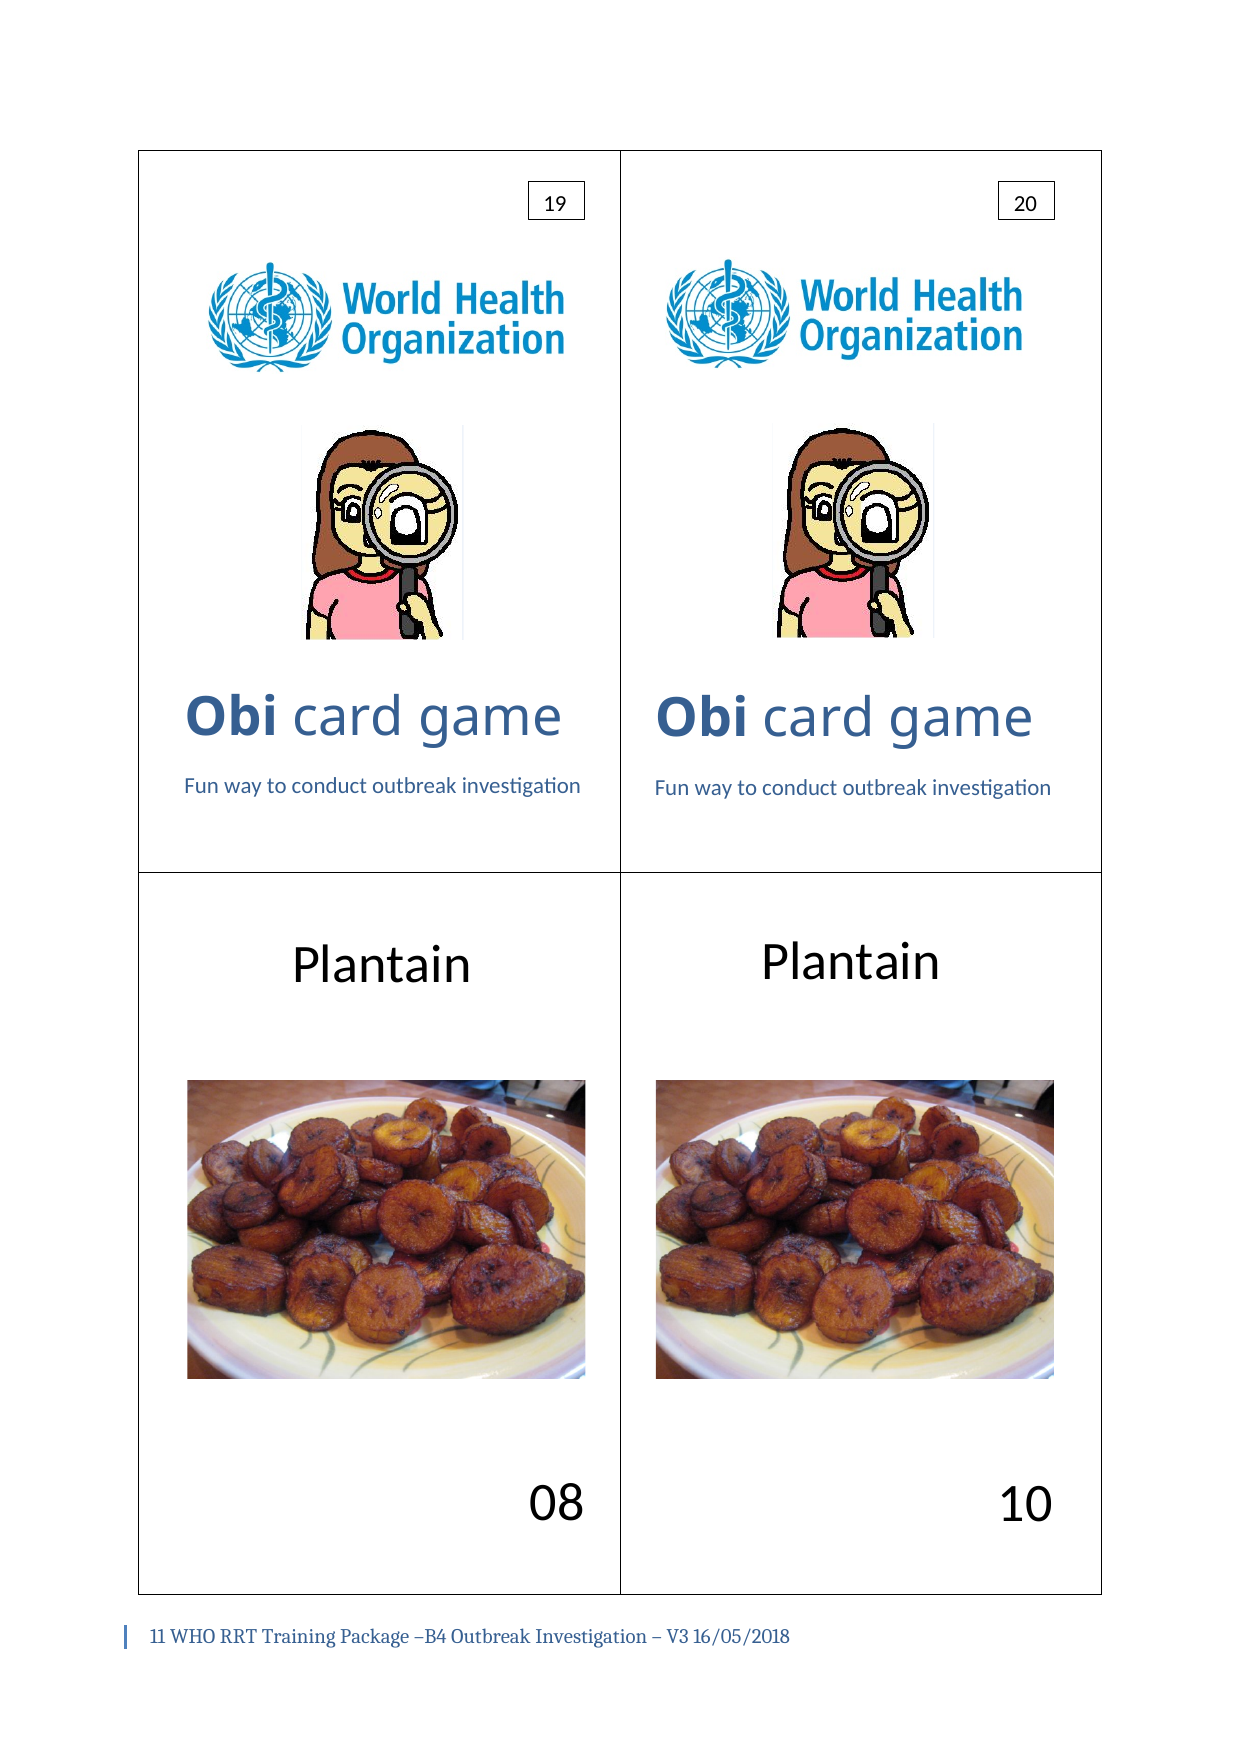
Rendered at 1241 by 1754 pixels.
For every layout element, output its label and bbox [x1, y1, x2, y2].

table_cell [139, 873, 620, 1594]
table_cell [621, 151, 1101, 872]
picture [187, 1080, 586, 1379]
picture [664, 257, 1023, 370]
table_cell [621, 873, 1101, 1594]
table_cell [139, 151, 620, 872]
picture [206, 260, 564, 374]
picture [655, 1080, 1054, 1379]
